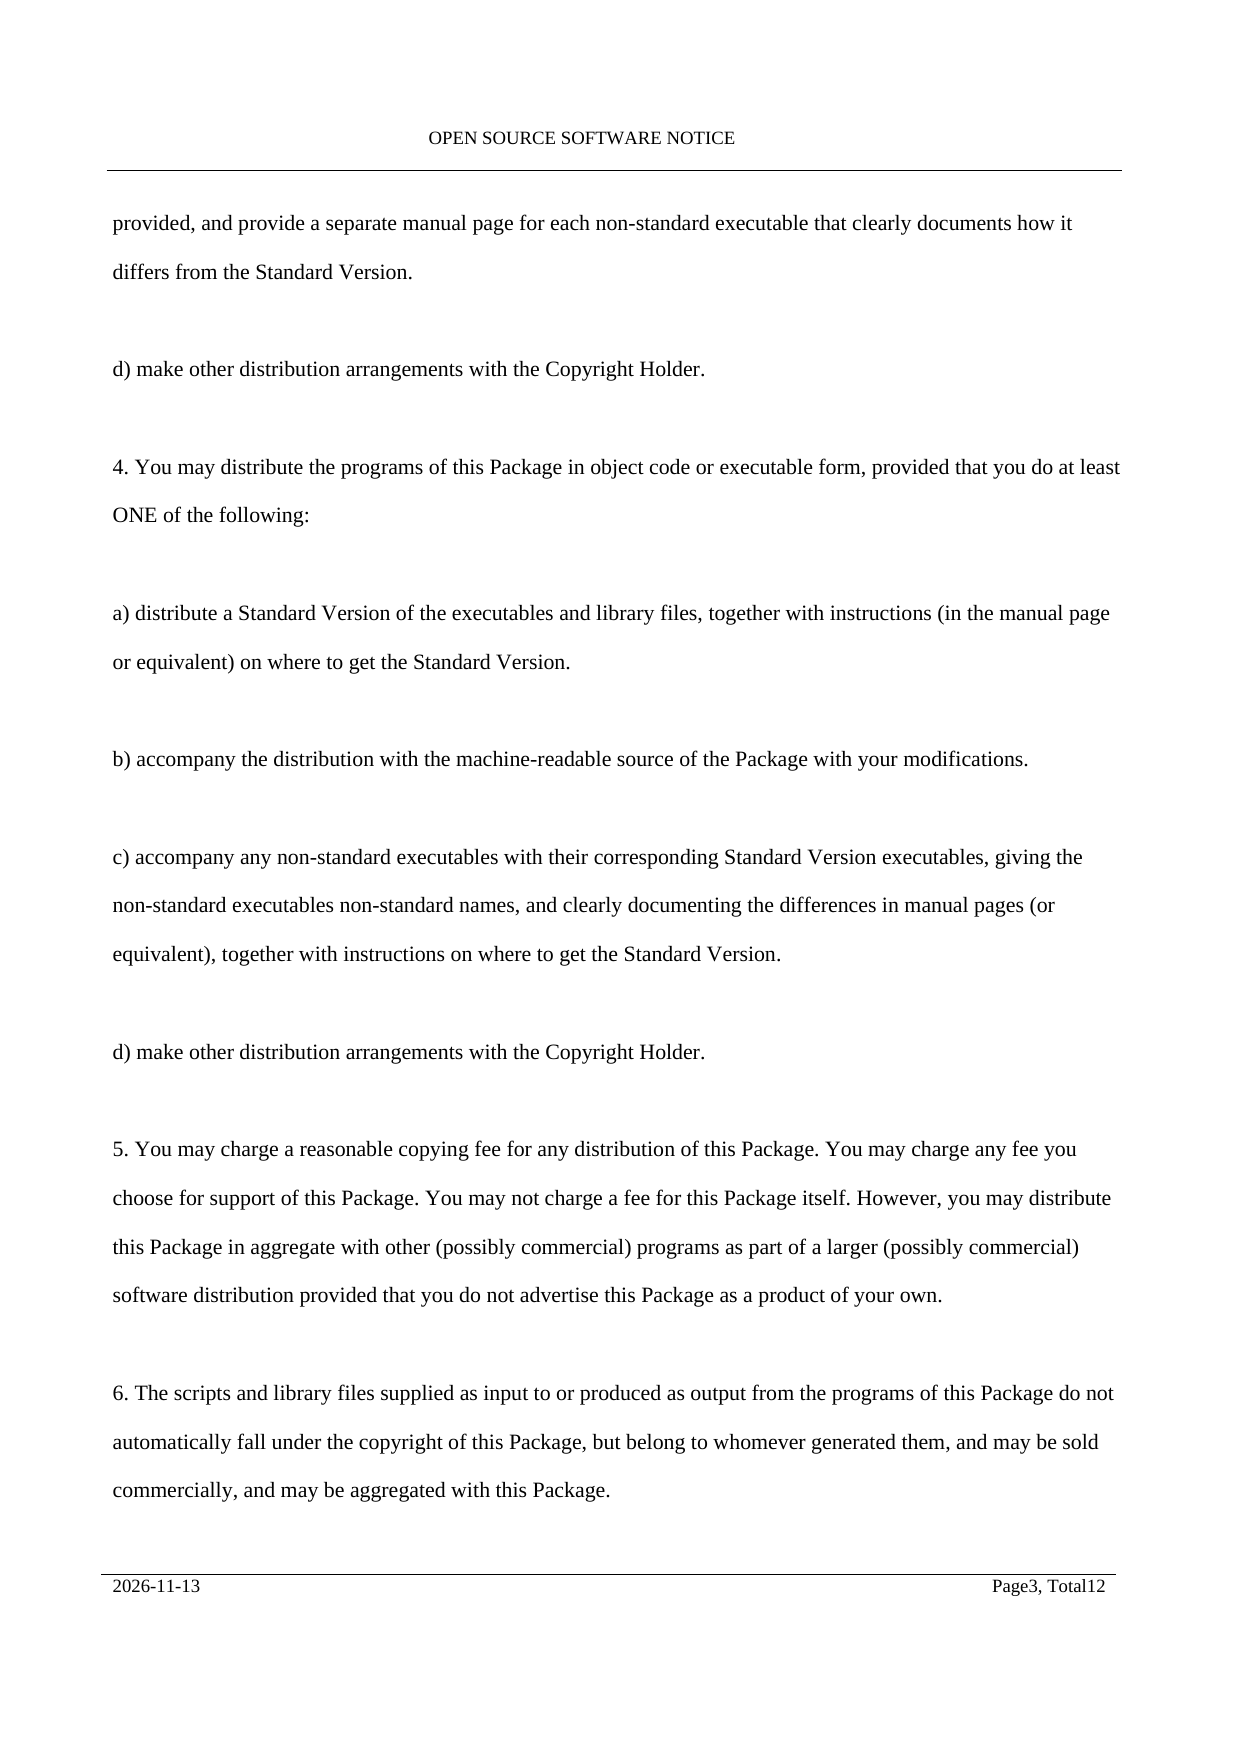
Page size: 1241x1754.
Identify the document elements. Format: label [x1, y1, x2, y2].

text [112, 206, 1128, 1506]
